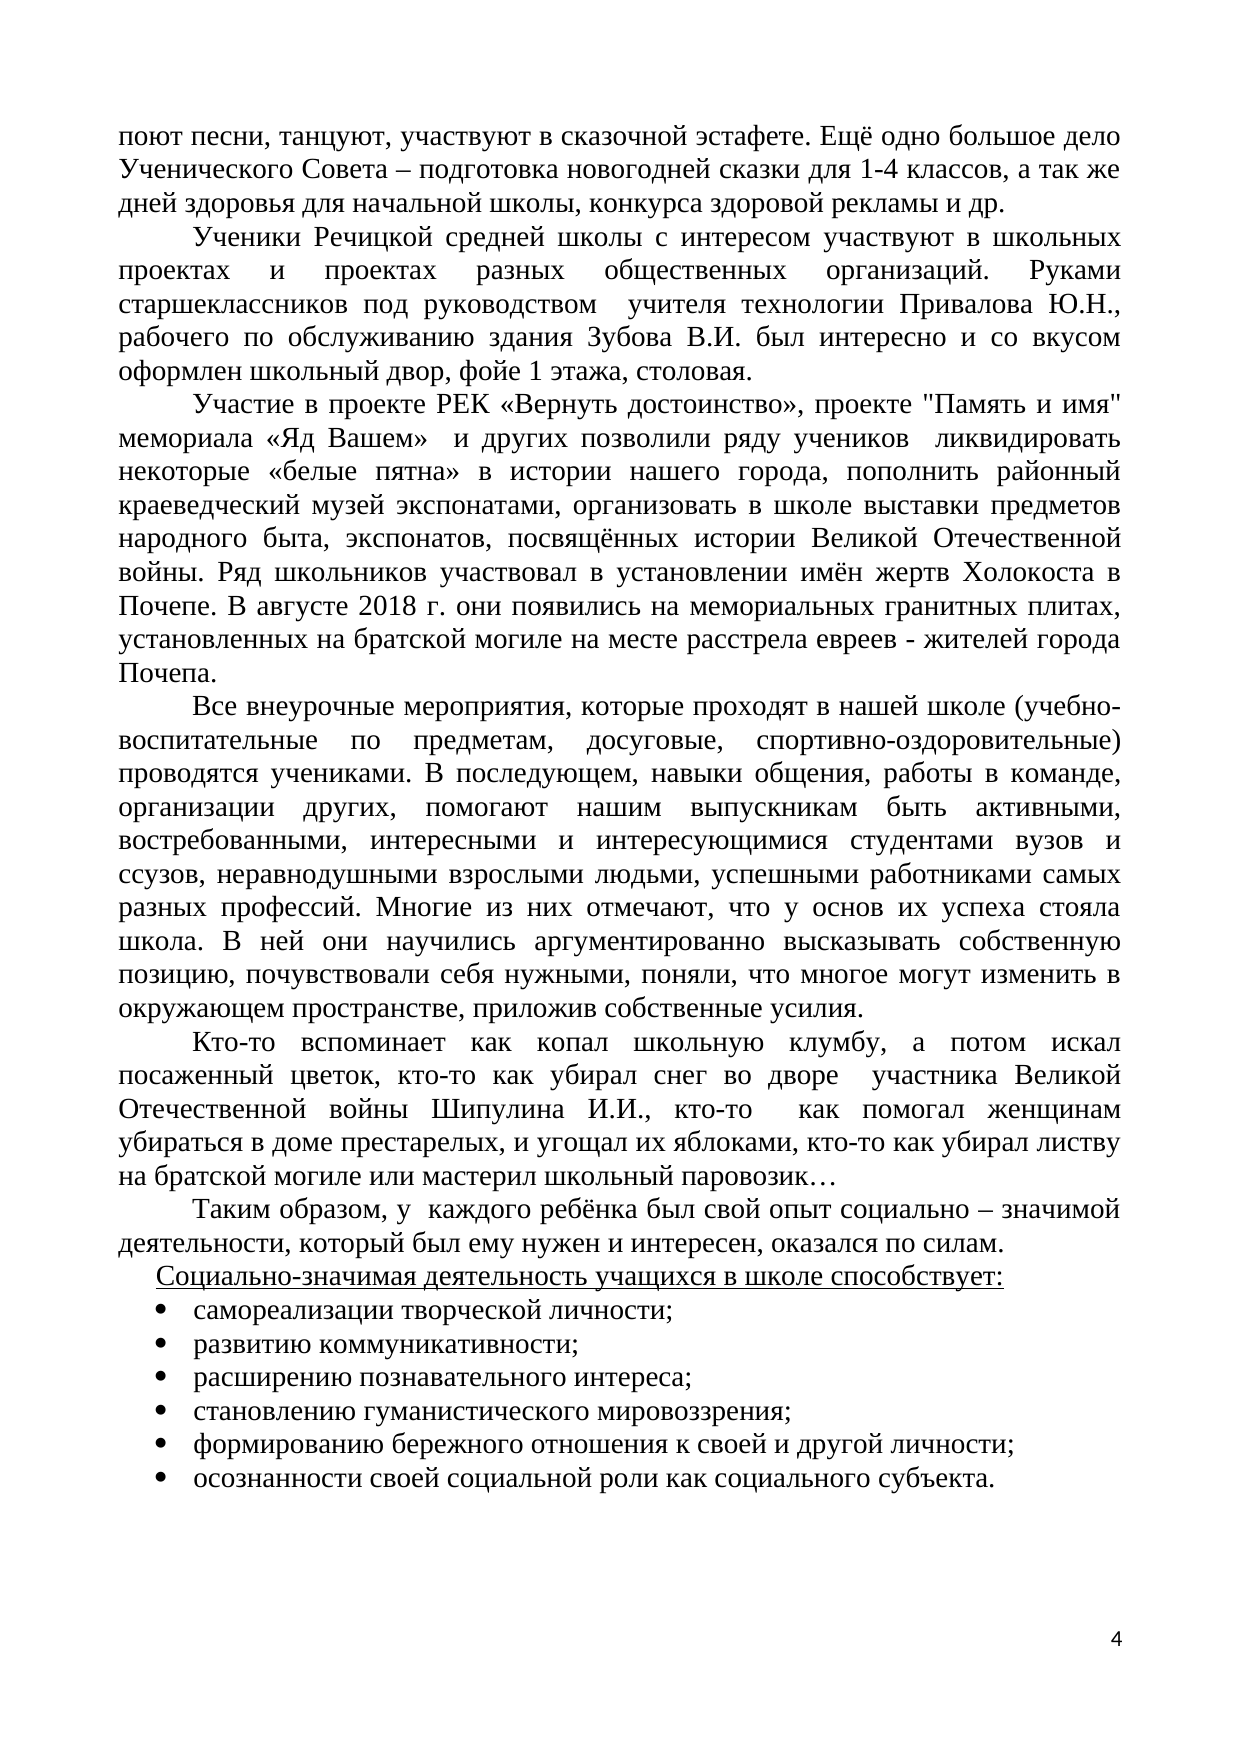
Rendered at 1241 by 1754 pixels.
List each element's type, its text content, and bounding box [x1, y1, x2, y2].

list расширению познавательного интереса; [156, 1359, 1122, 1393]
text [118, 118, 1122, 219]
list самореализации творческой личности; [156, 1292, 1122, 1326]
text Социально-значимая деятельность учащихся в школе способствует: [118, 1258, 1122, 1292]
text Все внеурочные мероприятия, которые проходят в нашей школе (учебно-воспитательные по предметам, досуговые, спортивно-оздоровительные) проводятся учениками. В последующем, навыки общения, работы в команде, организации других, помогают нашим выпускникам быть активными, востребованными, интересными и интересующимися студентами вузов и ссузов, неравнодушными взрослыми людьми, успешными работниками самых разных профессий. Многие из них отмечают, что у основ их успеха стояла школа. В ней они научились аргументированно высказывать собственную позицию, почувствовали себя нужными, поняли, что многое могут изменить в окружающем пространстве, приложив собственные усилия. [118, 688, 1122, 1024]
text Кто-то вспоминает как копал школьную клумбу, а потом искал посаженный цветок, кто-то как убирал снег во дворе участника Великой Отечественной войны Шипулина И.И., кто-то как помогал женщинам убираться в доме престарелых, и угощал их яблоками, кто-то как убирал листву на братской могиле или мастерил школьный паровозик… [118, 1024, 1122, 1191]
text Ученики Речицкой средней школы с интересом участвуют в школьных проектах и проектах разных общественных организаций. Руками старшеклассников под руководством учителя технологии Привалова Ю.Н., рабочего по обслуживанию здания Зубова В.И. был интересно и со вкусом оформлен школьный двор, фойе 1 этажа, столовая. [118, 219, 1122, 386]
text Таким образом, у каждого ребёнка был свой опыт социально – значимой деятельности, который был ему нужен и интересен, оказался по силам. [118, 1191, 1122, 1258]
list осознанности своей социальной роли как социального субъекта. [156, 1460, 1122, 1494]
text Участие в проекте РЕК «Вернуть достоинство», проекте "Память и имя" мемориала «Яд Вашем» и других позволили ряду учеников ликвидировать некоторые «белые пятна» в истории нашего города, пополнить районный краеведческий музей экспонатами, организовать в школе выставки предметов народного быта, экспонатов, посвящённых истории Великой Отечественной войны. Ряд школьников участвовал в установлении имён жертв Холокоста в Почепе. В августе 2018 г. они появились на мемориальных гранитных плитах, установленных на братской могиле на месте расстрела евреев - жителей города Почепа. [118, 386, 1122, 688]
list формированию бережного отношения к своей и другой личности; [156, 1427, 1122, 1460]
list становлению гуманистического мировоззрения; [156, 1393, 1122, 1427]
list развитию коммуникативности; [156, 1326, 1122, 1359]
